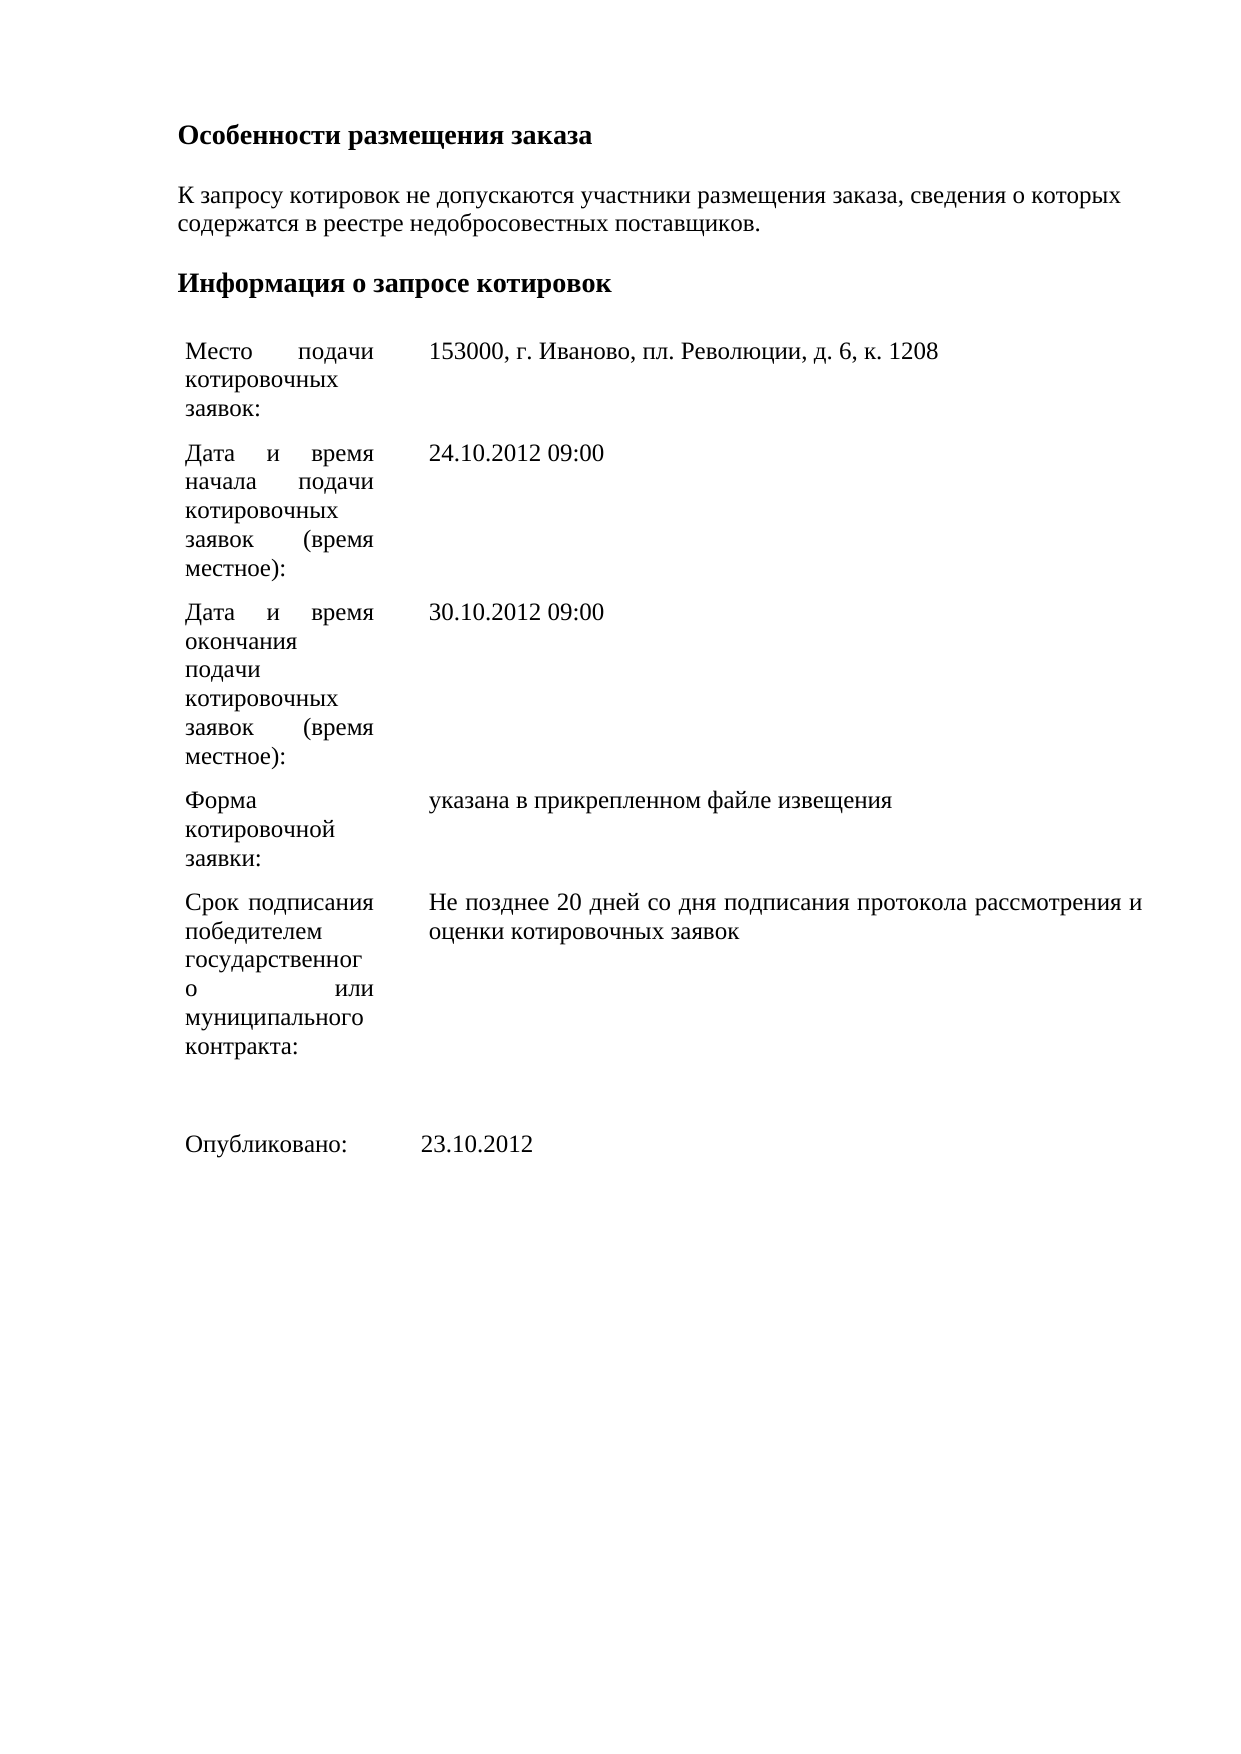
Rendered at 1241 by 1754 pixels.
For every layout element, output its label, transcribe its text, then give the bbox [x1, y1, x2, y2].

table_header 153000, г. Иваново, пл. Революции, д. 6, к. 1208 [421, 328, 1152, 430]
table_header Опубликовано: [177, 1121, 421, 1165]
table_cell Дата и время окончания подачи котировочных заявок (время местное): [177, 589, 421, 777]
text Особенности размещения заказа [177, 118, 1152, 151]
table_cell Срок подписания победителем государственного или муниципального контракта: [177, 879, 421, 1067]
table_cell 24.10.2012 09:00 [421, 430, 1152, 589]
table_cell указана в прикрепленном файле извещения [421, 777, 1152, 879]
text К запросу котировок не допускаются участники размещения заказа, сведения о которых содержатся в реестре недобросовестных поставщиков. [177, 180, 1152, 237]
table_header Место подачи котировочных заявок: [177, 328, 421, 430]
table_cell Не позднее 20 дней со дня подписания протокола рассмотрения и оценки котировочных заявок [421, 879, 1152, 1067]
table_cell 30.10.2012 09:00 [421, 589, 1152, 777]
table_header 23.10.2012 [421, 1121, 1152, 1165]
table_cell Дата и время начала подачи котировочных заявок (время местное): [177, 430, 421, 589]
text Информация о запросе котировок [177, 266, 1152, 299]
table_cell Форма котировочной заявки: [177, 777, 421, 879]
